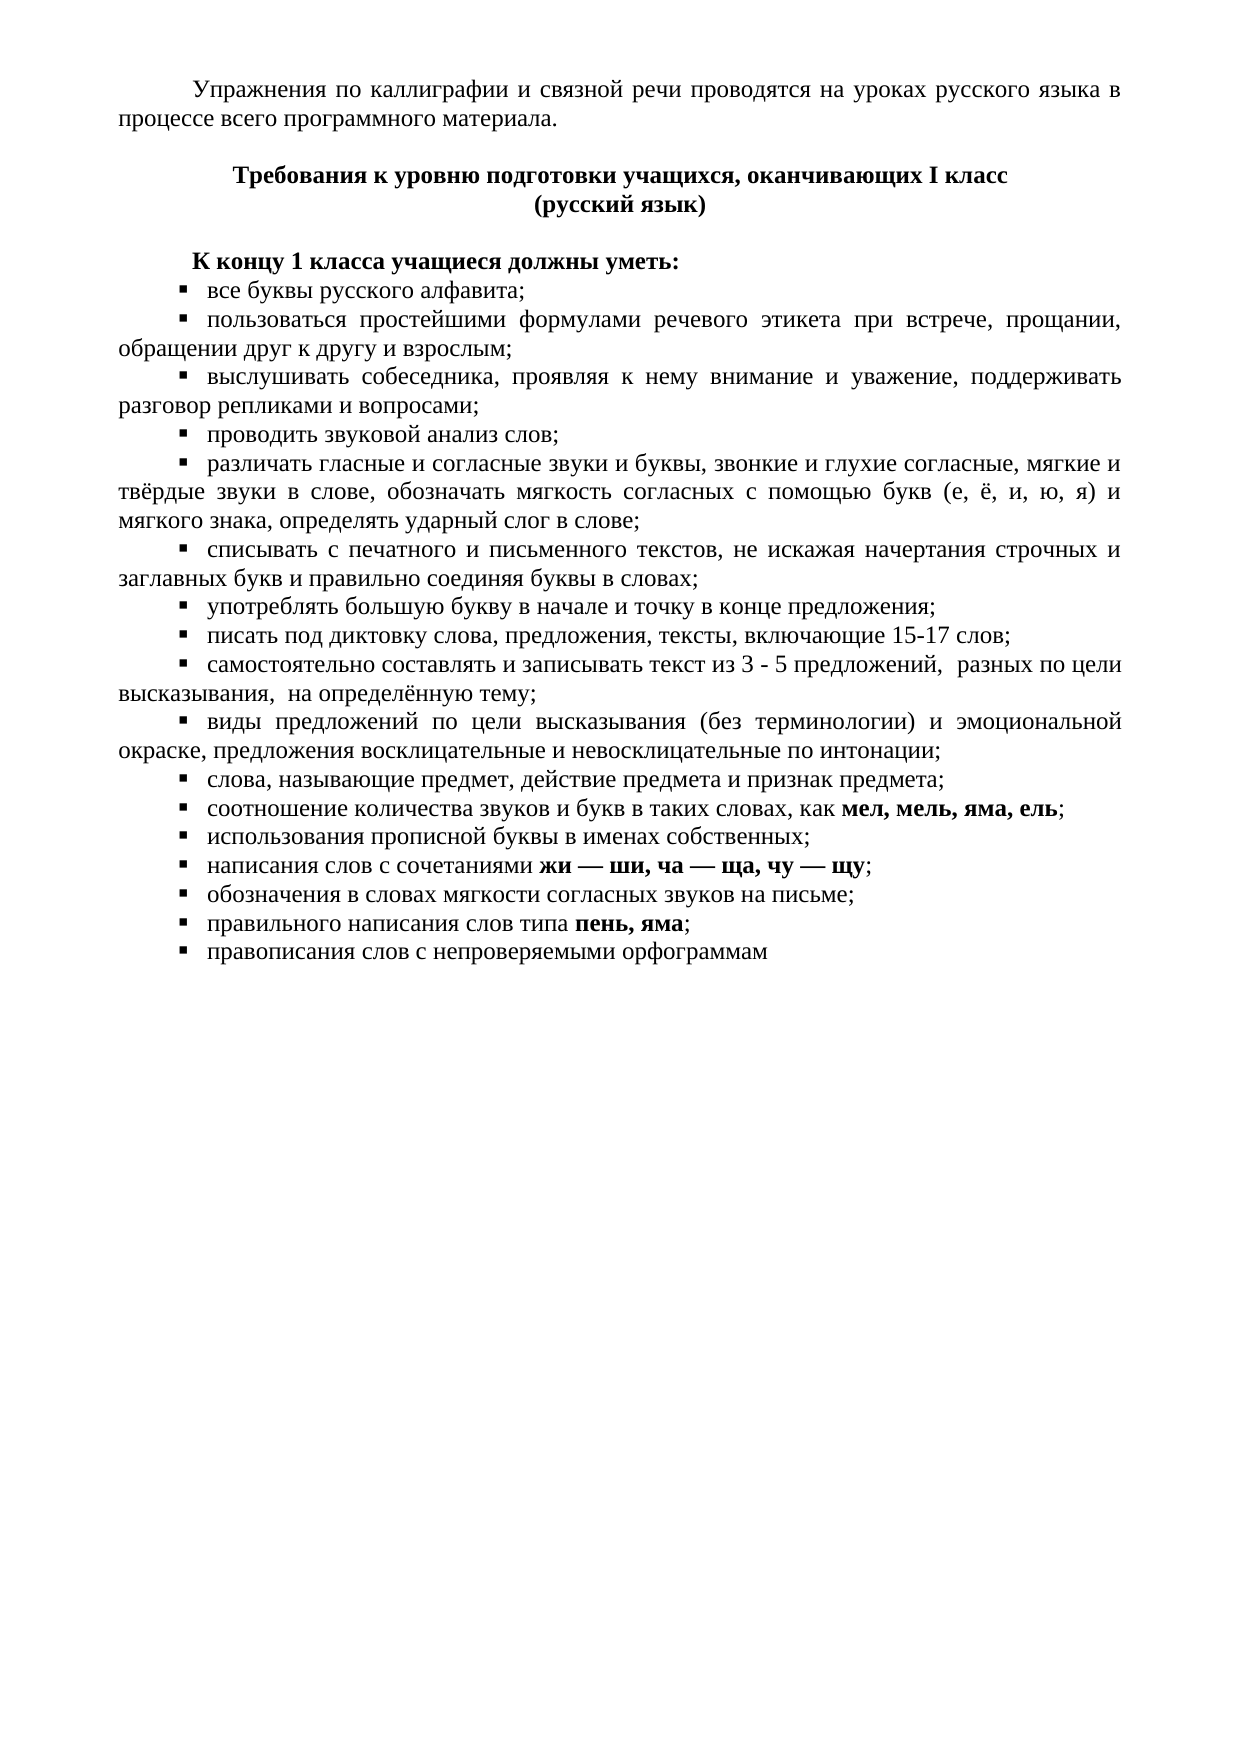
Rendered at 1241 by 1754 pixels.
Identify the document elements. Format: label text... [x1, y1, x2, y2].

list проводить звуковой анализ слов; [118, 419, 1122, 448]
list писать под диктовку слова, предложения, тексты, включающие 15-17 слов; [118, 620, 1122, 649]
text К концу 1 класса учащиеся должны уметь: [118, 246, 1122, 275]
list слова, называющие предмет, действие предмета и признак предмета; [118, 764, 1122, 793]
list правильного написания слов типа пень, яма; [118, 908, 1122, 936]
list соотношение количества звуков и букв в таких словах, как мел, мель, яма, ель; [118, 793, 1122, 821]
list все буквы русского алфавита; [118, 275, 1122, 304]
text Упражнения по каллиграфии и связной речи проводятся на уроках русского языка в процессе всего программного материала. [118, 74, 1122, 131]
list виды предложений по цели высказывания (без терминологии) и эмоциональной окраске, предложения восклицательные и невосклицательные по интонации; [118, 706, 1122, 764]
list самостоятельно составлять и записывать текст из 3 - 5 предложений, разных по цели высказывания, на определённую тему; [118, 649, 1122, 706]
list использования прописной буквы в именах собственных; [118, 821, 1122, 850]
list пользоваться простейшими формулами речевого этикета при встрече, прощании, обращении друг к другу и взрослым; [118, 304, 1122, 361]
list обозначения в словах мягкости согласных звуков на письме; [118, 879, 1122, 908]
text (русский язык) [118, 189, 1122, 218]
list списывать с печатного и письменного текстов, не искажая начертания строчных и заглавных букв и правильно соединяя буквы в словах; [118, 534, 1122, 591]
list написания слов с сочетаниями жи — ши, ча — ща, чу — щу; [118, 850, 1122, 879]
list выслушивать собеседника, проявляя к нему внимание и уважение, поддерживать разговор репликами и вопросами; [118, 361, 1122, 419]
list различать гласные и согласные звуки и буквы, звонкие и глухие согласные, мягкие и твёрдые звуки в слове, обозначать мягкость согласных с помощью букв (е, ё, и, ю, я) и мягкого знака, определять ударный слог в слове; [118, 448, 1122, 534]
list употреблять большую букву в начале и точку в конце предложения; [118, 591, 1122, 620]
text Требования к уровню подготовки учащихся, оканчивающих I класс [118, 160, 1122, 189]
list правописания слов с непроверяемыми орфограммам [118, 936, 1122, 965]
